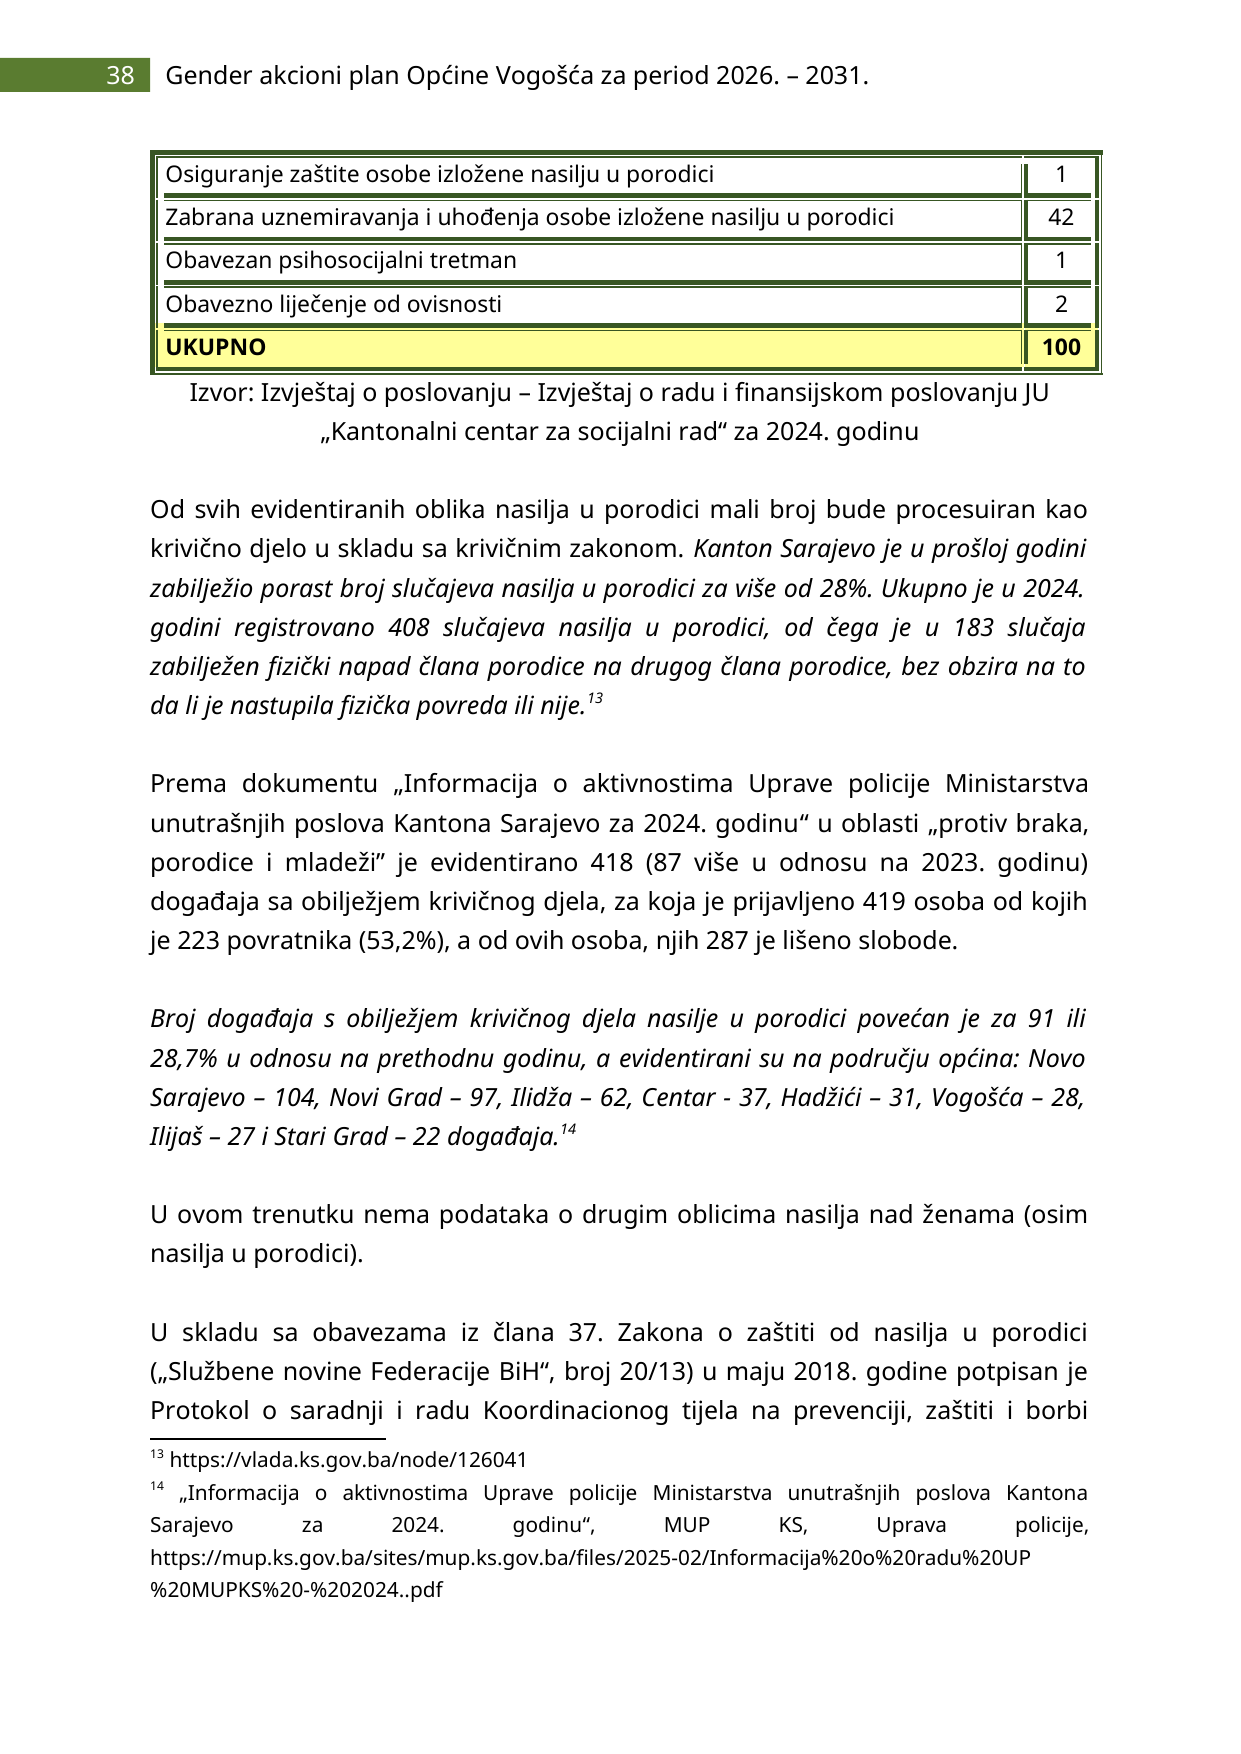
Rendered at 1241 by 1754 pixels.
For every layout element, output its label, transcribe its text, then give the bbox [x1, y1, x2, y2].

text Izvor: Izvještaj o poslovanju – Izvještaj o radu i finansijskom poslovanju JU „Kantonalni centar za socijalni rad“ za 2024. godinu [150, 375, 1090, 448]
text Broj događaja s obilježjem krivičnog djela nasilje u porodici povećan je za 91 ili 28,7% u odnosu na prethodnu godinu, a evidentirani su na području općina: Novo Sarajevo – 104, Novi Grad – 97, Ilidža – 62, Centar - 37, Hadžići – 31, Vogošća – 28, Ilijaš – 27 i Stari Grad – 22 događaja. [150, 1001, 1090, 1153]
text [150, 1314, 1090, 1427]
table_cell UKUPNO [155, 323, 1024, 367]
table_cell 100 [1025, 323, 1098, 367]
table_cell 2 [1025, 280, 1098, 323]
table_cell 42 [1025, 193, 1098, 237]
table_cell 1 [1025, 237, 1098, 280]
text Prema dokumentu „Informacija o aktivnostima Uprave policije Ministarstva unutrašnjih poslova Kantona Sarajevo za 2024. godinu“ u oblasti „protiv braka, porodice i mladeži” je evidentirano 418 (87 više u odnosu na 2023. godinu) događaja sa obilježjem krivičnog djela, za koja je prijavljeno 419 osoba od kojih je 223 povratnika (53,2%), a od ovih osoba, njih 287 je lišeno slobode. [150, 766, 1090, 957]
table_cell Zabrana uznemiravanja i uhođenja osobe izložene nasilju u porodici [155, 193, 1024, 237]
text U ovom trenutku nema podataka o drugim oblicima nasilja nad ženama (osim nasilja u porodici). [150, 1197, 1090, 1270]
table_cell Obavezan psihosocijalni tretman [155, 237, 1024, 280]
table_cell Osiguranje zaštite osobe izložene nasilju u porodici [155, 155, 1024, 193]
table_cell Obavezno liječenje od ovisnosti [155, 280, 1024, 323]
table_cell 1 [1025, 158, 1095, 193]
text Od svih evidentiranih oblika nasilja u porodici mali broj bude procesuiran kao krivično djelo u skladu sa krivičnim zakonom. Kanton Sarajevo je u prošloj godini zabilježio porast broj slučajeva nasilja u porodici za više od 28%. Ukupno je u 2024. godini registrovano 408 slučajeva nasilja u porodici, od čega je u 183 slučaja zabilježen fizički napad člana porodice na drugog člana porodice, bez obzira na to da li je nastupila fizička povreda ili nije. [150, 492, 1090, 722]
